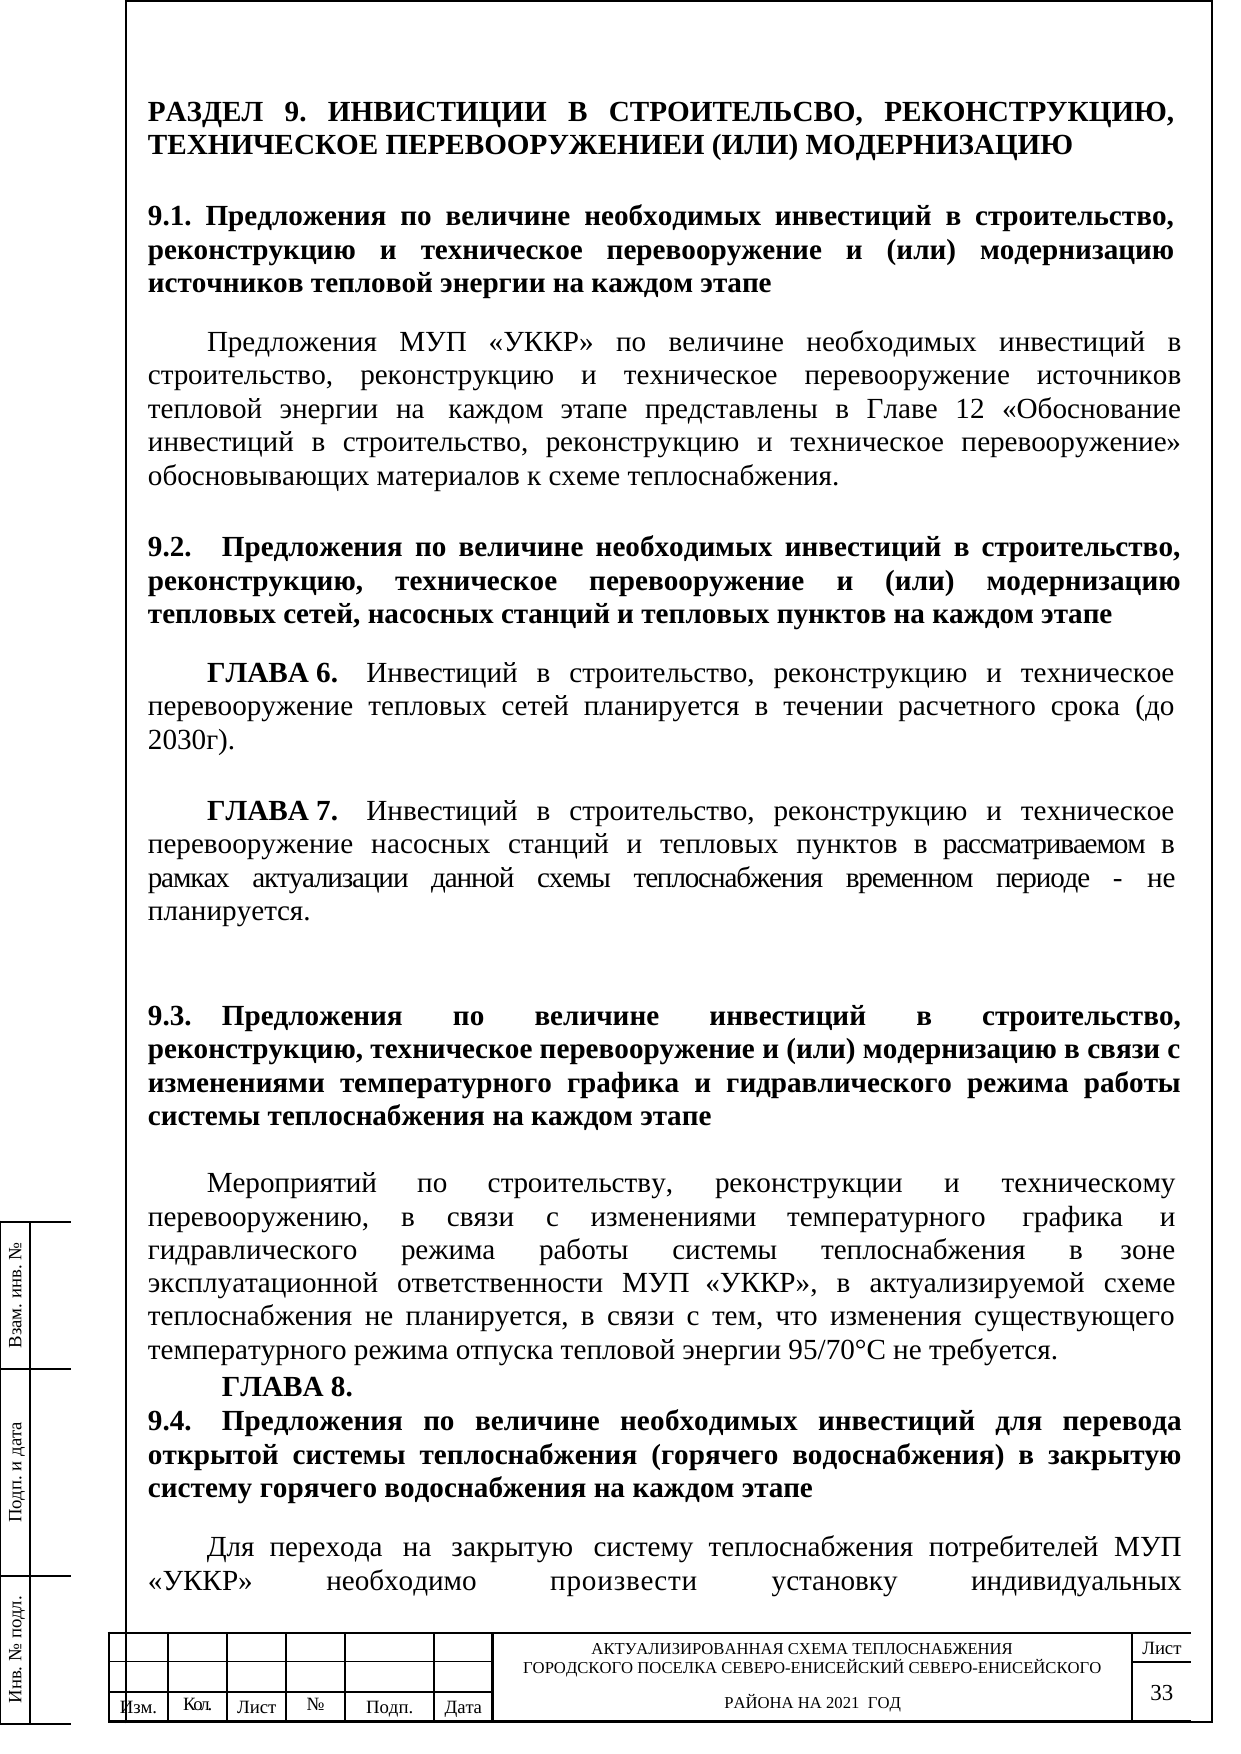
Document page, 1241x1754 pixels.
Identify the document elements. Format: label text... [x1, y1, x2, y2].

subtitle Инвестиций в строительство, реконструкцию и техническое перевооружение тепловых сетей планируется в течении расчетного срока (до 2030г). [148, 655, 1175, 755]
subtitle 9.1. Предложения по величине необходимых инвестиций в строительство, реконструкцию и техническое перевооружение и (или) модернизацию источников тепловой энергии на каждом этапе [148, 198, 1175, 299]
subtitle Предложения по величине необходимых инвестиций для перевода открытой системы теплоснабжения (горячего водоснабжения) в закрытую систему горячего водоснабжения на каждом этапе [148, 1403, 1181, 1504]
subtitle Инвестиций в строительство, реконструкцию и техническое перевооружение насосных станций и тепловых пунктов в рассматриваемом в рамках актуализации данной схемы теплоснабжения временном периоде - не планируется. [148, 793, 1175, 927]
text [148, 1529, 1181, 1596]
subtitle Предложения по величине необходимых инвестиций в строительство, реконструкцию, техническое перевооружение и (или) модернизацию тепловых сетей, насосных станций и тепловых пунктов на каждом этапе [148, 529, 1181, 630]
list Предложения по величине инвестиций в строительство, реконструкцию, техническое перевооружение и (или) модернизацию в связи с изменениями температурного графика и гидравлического режима работы системы теплоснабжения на каждом этапе [148, 998, 1181, 1132]
text Предложения МУП «УККР» по величине необходимых инвестиций в строительство, реконструкцию и техническое перевооружение источников тепловой энергии на каждом этапе представлены в Главе 12 «Обоснование инвестиций в строительство, реконструкцию и техническое перевооружение» обосновывающих материалов к схеме теплоснабжения. [148, 324, 1181, 492]
text Мероприятий по строительству, реконструкции и техническому перевооружению, в связи с изменениями температурного графика и гидравлического режима работы системы теплоснабжения в зоне эксплуатационной ответственности МУП «УККР», в актуализируемой схеме теплоснабжения не планируется, в связи с тем, что изменения существующего температурного режима отпуска тепловой энергии 95/70°С не требуется. [148, 1166, 1175, 1365]
subtitle РАЗДЕЛ 9. ИНВИСТИЦИИ В СТРОИТЕЛЬСВО, РЕКОНСТРУКЦИЮ, ТЕХНИЧЕСКОЕ ПЕРЕВООРУЖЕНИЕИ (ИЛИ) МОДЕРНИЗАЦИЮ [148, 94, 1175, 161]
